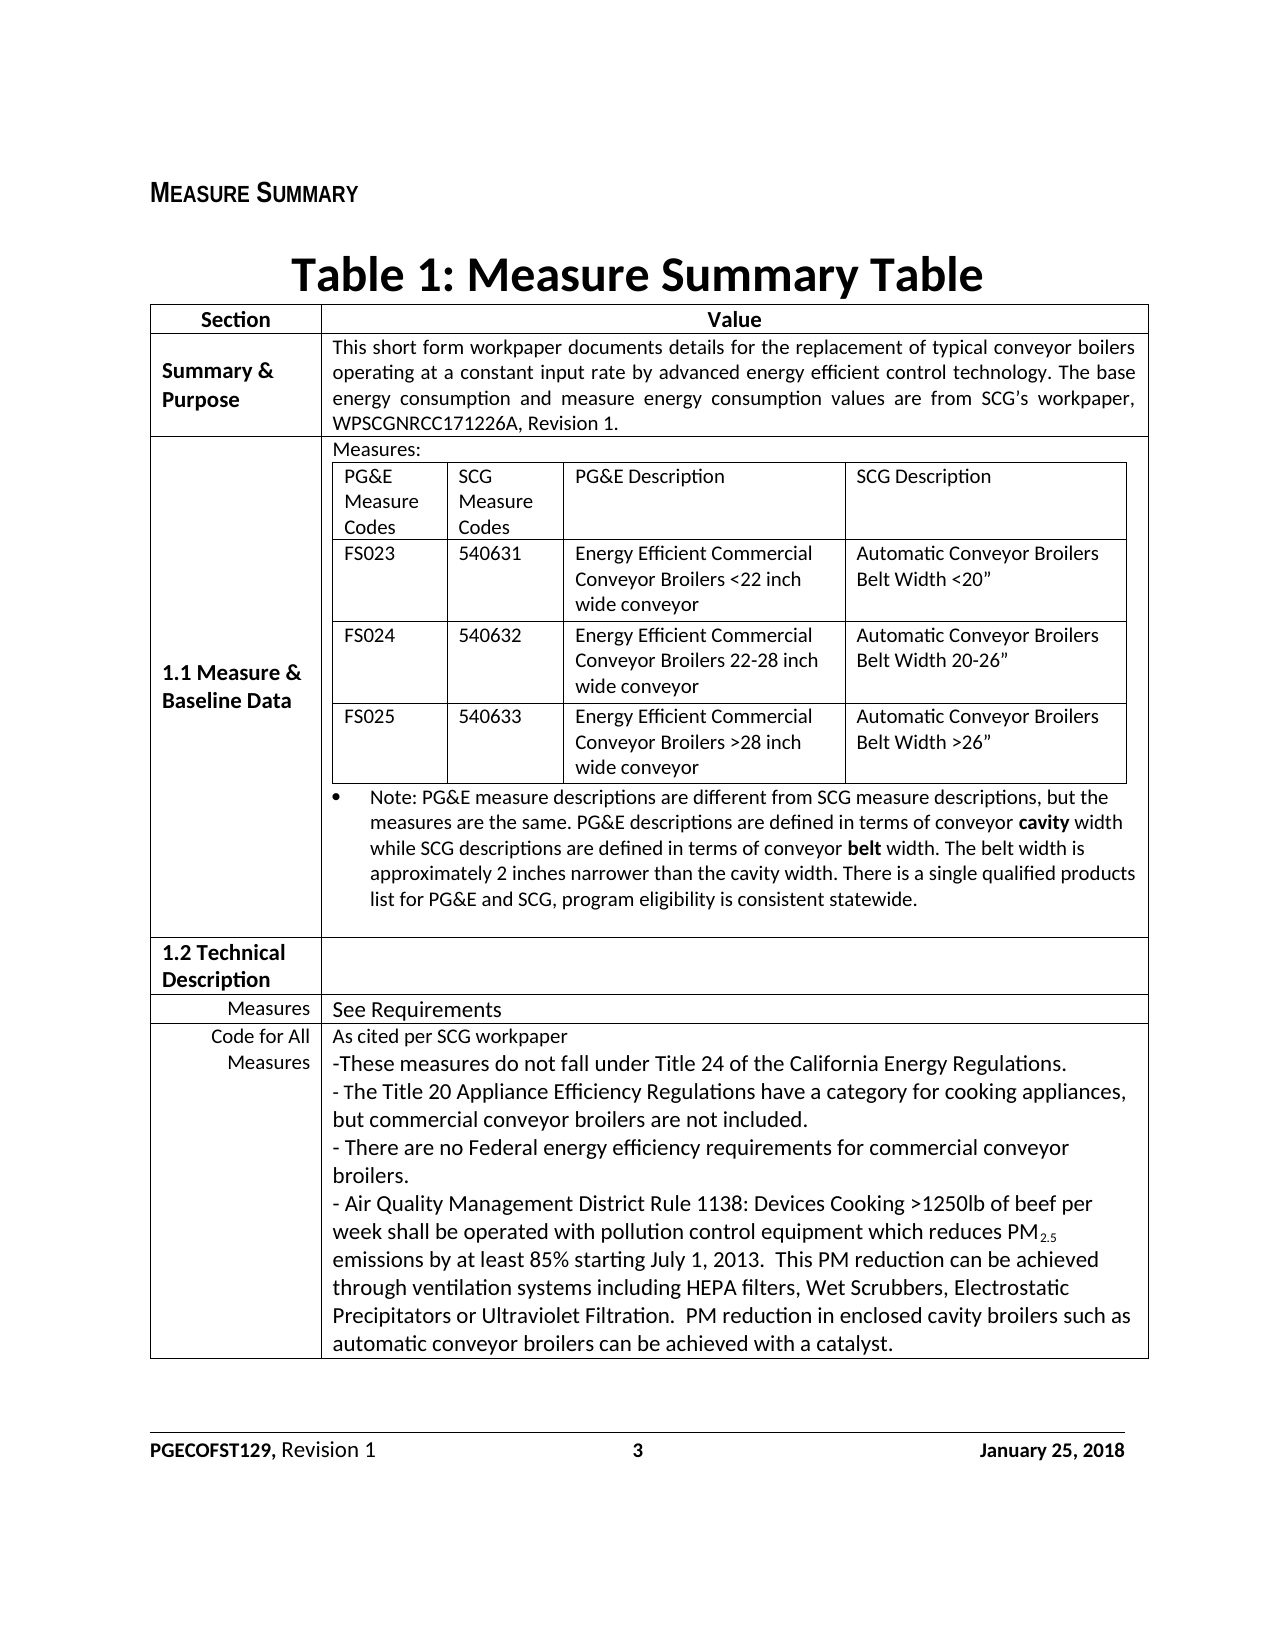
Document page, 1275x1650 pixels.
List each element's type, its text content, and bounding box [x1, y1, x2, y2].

table_cell See Requirements [322, 995, 1148, 1023]
table_header Section [151, 305, 321, 333]
table_cell Measures [151, 995, 321, 1023]
table_header Value [322, 305, 1148, 333]
table_cell Code for All Measures [151, 1024, 321, 1357]
table_cell Measures: Note: PG&E measure descriptions are different from SCG measure descriptions, but the measures are the same. PG&E descriptions are defined in terms of conveyor cavity width while SCG descriptions are defined in terms of conveyor belt width. The belt width is approximately 2 inches narrower than the cavity width. There is a single qualified products list for PG&E and SCG, program eligibility is consistent statewide. [322, 437, 1148, 937]
table_cell Summary & Purpose [151, 334, 321, 436]
table_cell As cited per SCG workpaper -These measures do not fall under Title 24 of the California Energy Regulations. - The Title 20 Appliance Efficiency Regulations have a category for cooking appliances, but commercial conveyor broilers are not included. - There are no Federal energy efficiency requirements for commercial conveyor broilers. - Air Quality Management District Rule 1138: Devices Cooking >1250lb of beef per week shall be operated with pollution control equipment which reduces PM2.5 emissions by at least 85% starting July 1, 2013. This PM reduction can be achieved through ventilation systems including HEPA filters, Wet Scrubbers, Electrostatic Precipitators or Ultraviolet Filtration. PM reduction in enclosed cavity broilers such as automatic conveyor broilers can be achieved with a catalyst. [322, 1024, 1148, 1357]
text Table 1: Measure Summary Table [150, 243, 1125, 304]
table_cell This short form workpaper documents details for the replacement of typical conveyor boilers operating at a constant input rate by advanced energy efficient control technology. The base energy consumption and measure energy consumption values are from SCG’s workpaper, WPSCGNRCC171226A, Revision 1. [322, 334, 1148, 436]
table_cell 1.2 Technical Description [151, 938, 321, 994]
table_cell [322, 938, 1148, 994]
subtitle Measure Summary [150, 175, 1125, 208]
table_cell 1.1 Measure & Baseline Data [151, 437, 321, 937]
